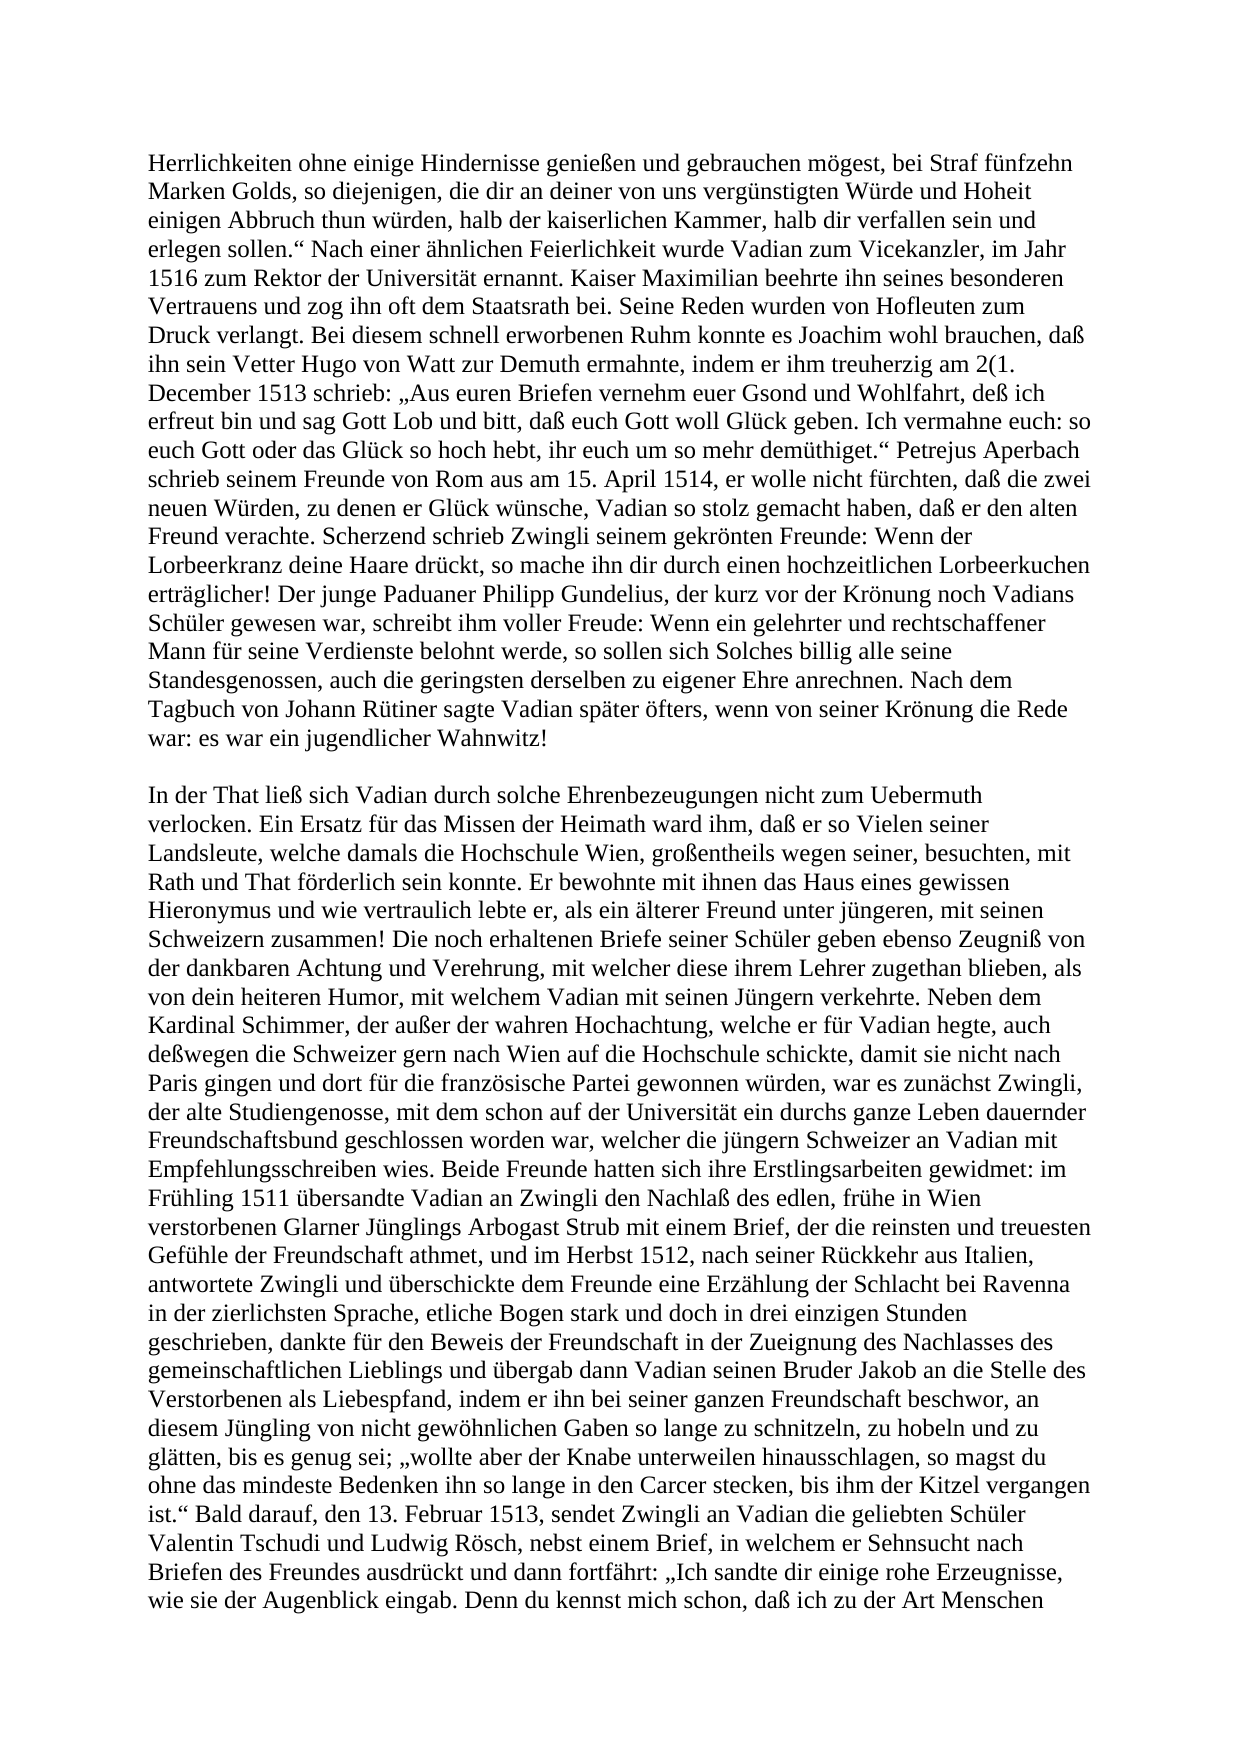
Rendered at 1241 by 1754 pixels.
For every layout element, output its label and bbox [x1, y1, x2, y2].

text [148, 148, 1093, 751]
text [148, 781, 1093, 1614]
